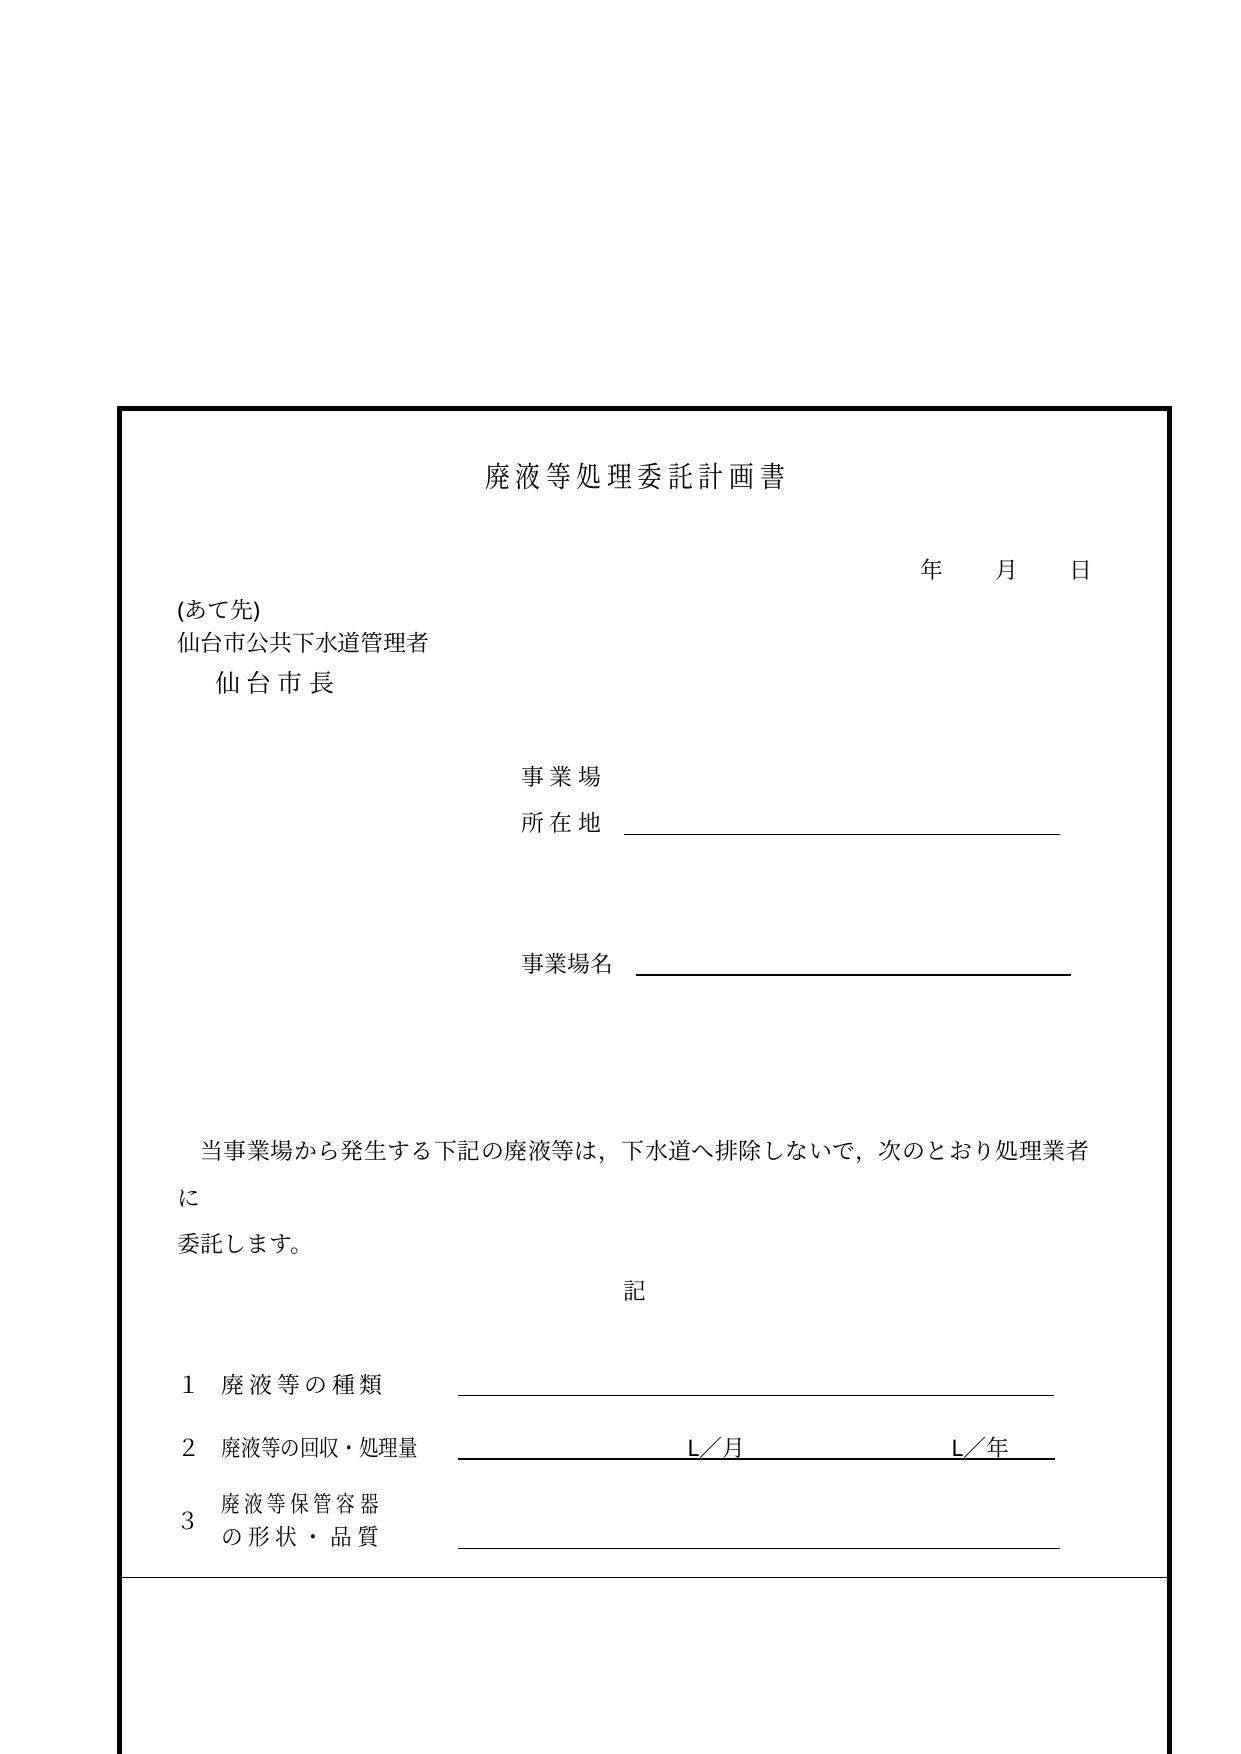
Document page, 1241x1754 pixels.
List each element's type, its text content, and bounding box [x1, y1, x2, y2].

subtitle 記 [177, 1266, 1092, 1313]
text 仙 台 市 長 [177, 658, 1092, 705]
text 年 月 日 [177, 546, 1092, 592]
text 委託します。 [177, 1219, 1092, 1266]
text の形状・品質 [177, 1519, 1092, 1552]
text 所在地 [177, 799, 1092, 845]
text 廃液等保管容器 [177, 1487, 1092, 1519]
text 事業場名 [177, 939, 1092, 986]
text 仙台市公共下水道管理者 [177, 625, 1092, 658]
text 事業場 [177, 752, 1092, 799]
text １ 廃液等の種類 [177, 1360, 1092, 1407]
text 当事業場から発生する下記の廃液等は，下水道へ排除しないで，次のとおり処理業者に [177, 1126, 1092, 1219]
text 廃液等処理委託計画書 [177, 452, 1092, 499]
text ２ 廃液等の回収・処理量 L／月 L／年 [177, 1423, 1092, 1470]
text (あて先) [177, 592, 1092, 625]
